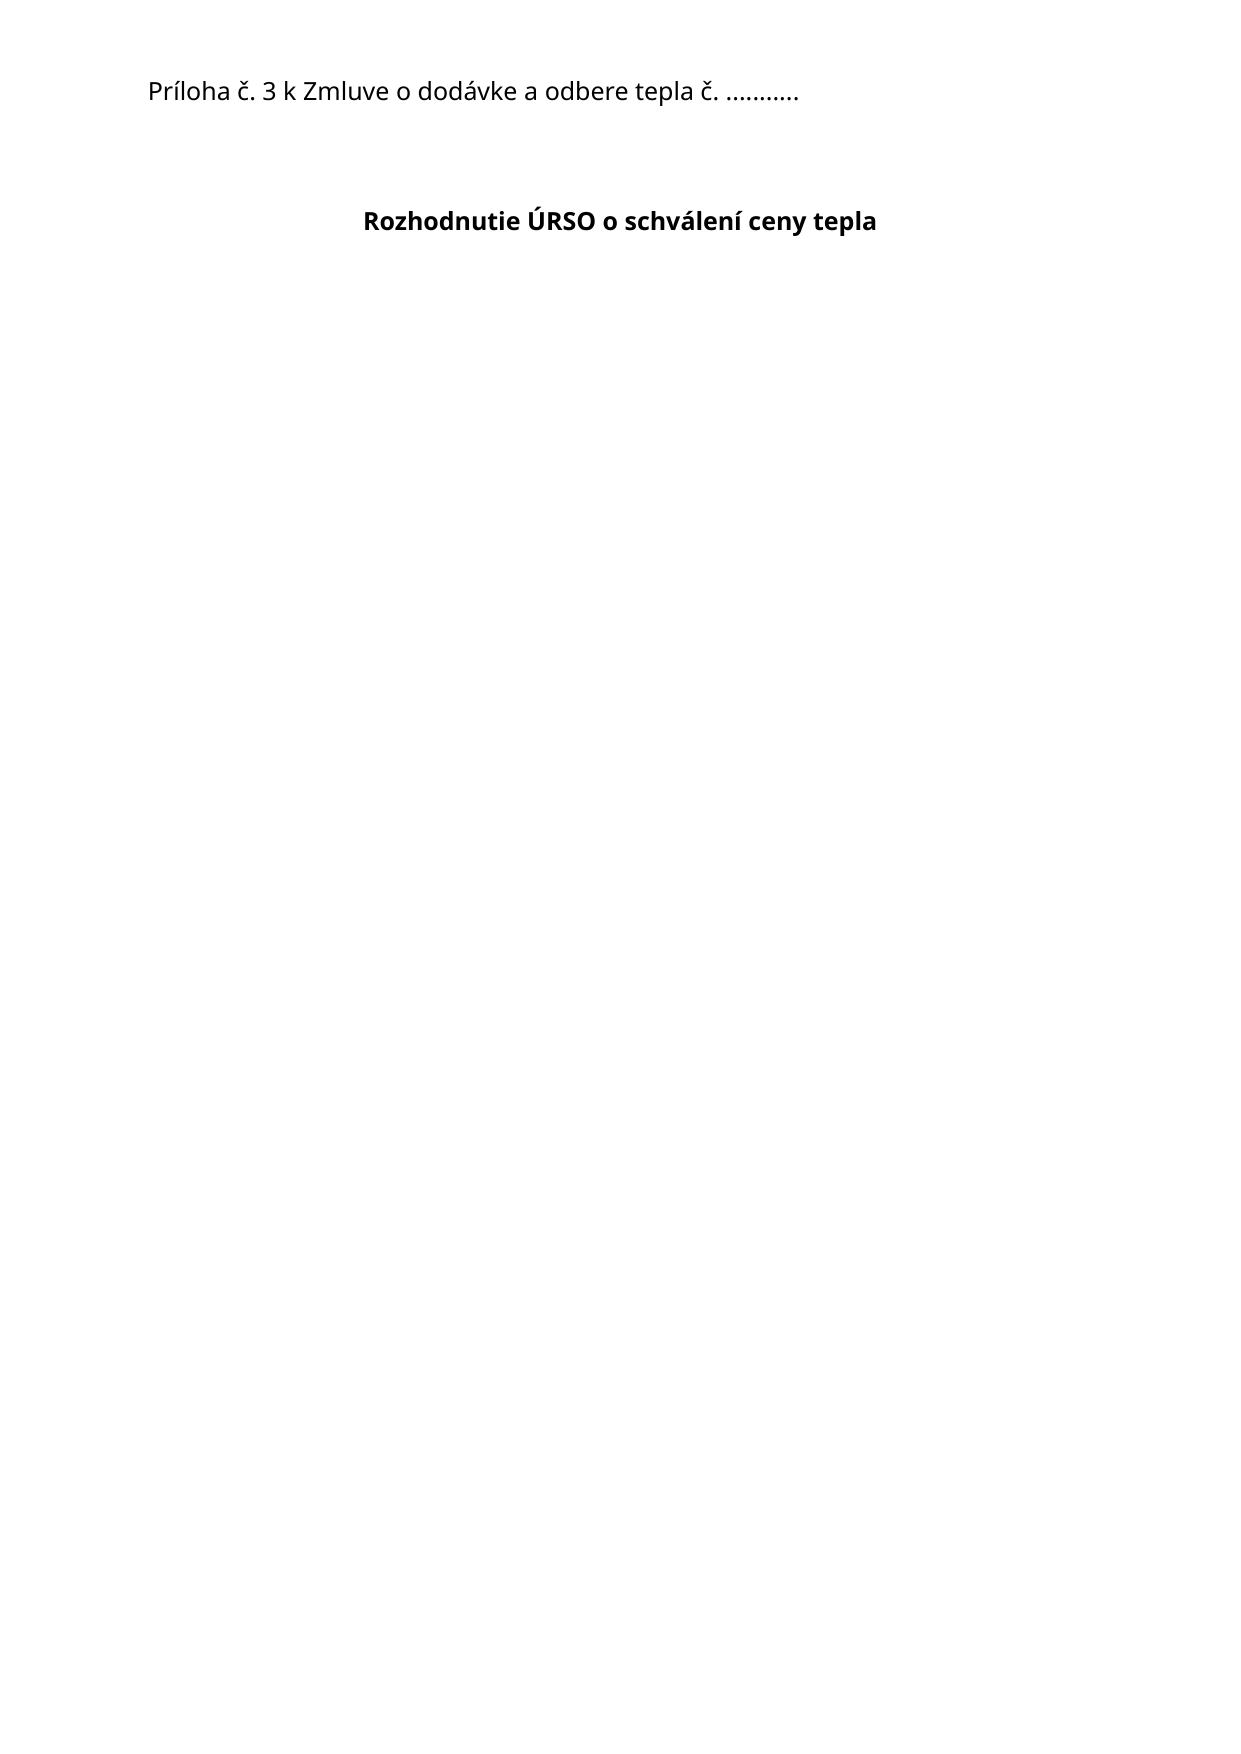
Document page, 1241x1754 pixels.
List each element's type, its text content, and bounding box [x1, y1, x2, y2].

text Rozhodnutie ÚRSO o schválení ceny tepla [148, 203, 1093, 237]
